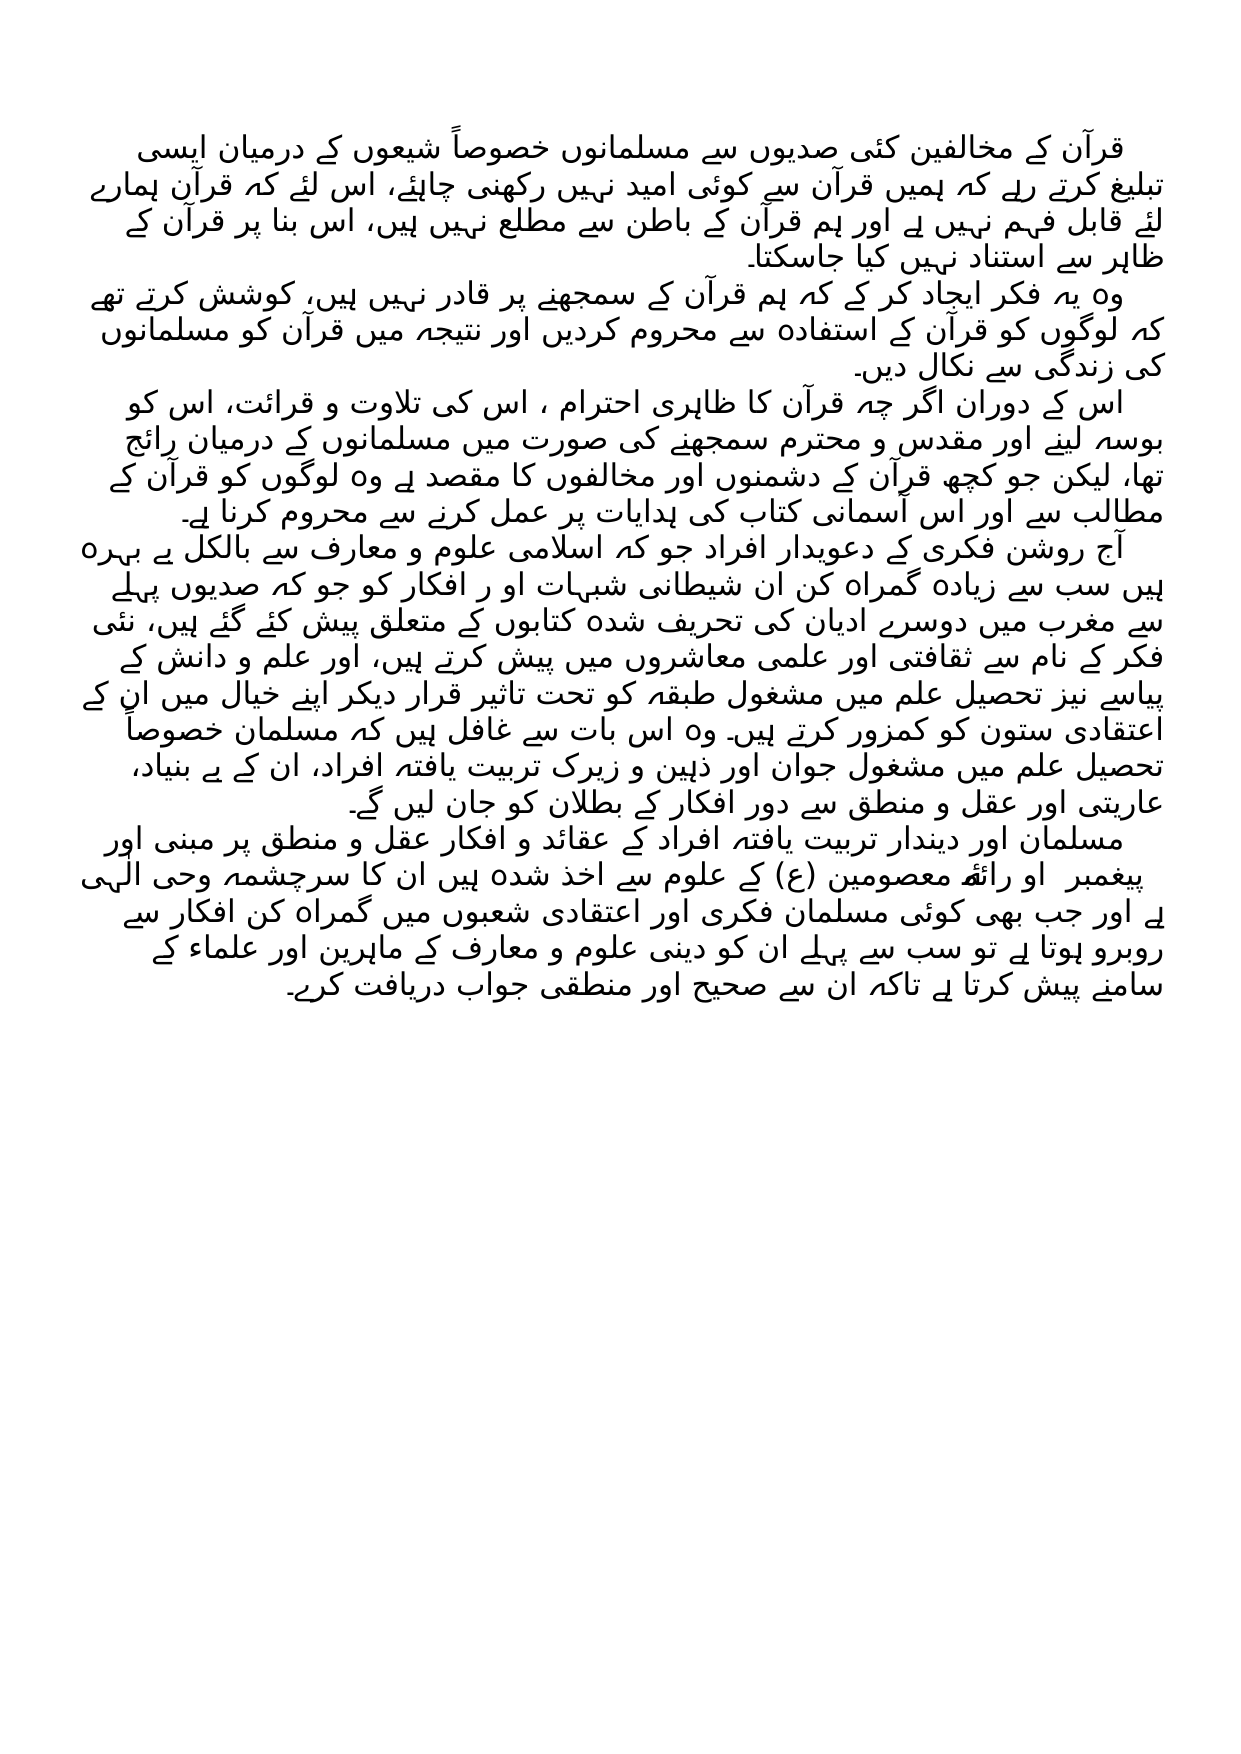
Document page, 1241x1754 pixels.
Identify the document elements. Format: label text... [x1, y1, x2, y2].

text آج روشن فکری کے دعویدار افراد جو کہ اسلامی علوم و معارف سے بالکل بے بہرہ ہیں سب سے زیادہ گمراہ کن ان شیطانی شبہات او ر افکار کو جو کہ صدیوں پہلے سے مغرب میں دوسرے ادیان کی تحریف شدہ کتابوں کے متعلق پیش کئے گئے ہیں، نئی فکر کے نام سے ثقافتی اور علمی معاشروں میں پیش کرتے ہیں، اور علم و دانش کے پیاسے نیز تحصیل علم میں مشغول طبقہ کو تحت تاثیر قرار دیکر اپنے خیال میں ان کے اعتقادی ستون کو کمزور کرتے ہیں۔ وہ اس بات سے غافل ہیں کہ مسلمان خصوصاً تحصیل علم میں مشغول جوان اور ذہین و زیرک تربیت یافتہ افراد، ان کے بے بنیاد، عاریتی اور عقل و منطق سے دور افکار کے بطلان کو جان لیں گے۔ [75, 529, 1165, 820]
text اس کے دوران اگر چہ قرآن کا ظاہری احترام ، اس کی تلاوت و قرائت، اس کو بوسہ لینے اور مقدس و محترم سمجھنے کی صورت میں مسلمانوں کے درمیان رائج تھا، لیکن جو کچھ قرآن کے دشمنوں اور مخالفوں کا مقصد ہے وہ لوگوں کو قرآن کے مطالب سے اور اس آسمانی کتاب کی ہدایات پر عمل کرنے سے محروم کرنا ہے۔ [75, 384, 1165, 529]
text وہ یہ فکر ایجاد کر کے کہ ہم قرآن کے سمجھنے پر قادر نہیں ہیں، کوشش کرتے تھے کہ لوگوں کو قرآن کے استفادہ سے محروم کردیں اور نتیجہ میں قرآن کو مسلمانوں کی زندگی سے نکال دیں۔ [75, 275, 1165, 384]
text مسلمان اور دیندار تربیت یافتہ افراد کے عقائد و افکار عقل و منطق پر مبنی اور پیغمبر او رائمۂ معصومین (ع) کے علوم سے اخذ شدہ ہیں ان کا سرچشمہ وحی الٰہی ہے اور جب بھی کوئی مسلمان فکری اور اعتقادی شعبوں میں گمراہ کن افکار سے روبرو ہوتا ہے تو سب سے پہلے ان کو دینی علوم و معارف کے ماہرین اور علماء کے سامنے پیش کرتا ہے تاکہ ان سے صحیح اور منطقی جواب دریافت کرے۔ [75, 820, 1165, 1002]
text قرآن کے مخالفین کئی صدیوں سے مسلمانوں خصوصاً شیعوں کے درمیان ایسی تبلیغ کرتے رہے کہ ہمیں قرآن سے کوئی امید نہیں رکھنی چاہئے، اس لئے کہ قرآن ہمارے لئے قابل فہم نہیں ہے اور ہم قرآن کے باطن سے مطلع نہیں ہیں، اس بنا پر قرآن کے ظاہر سے استناد نہیں کیا جاسکتا۔ [75, 130, 1165, 275]
